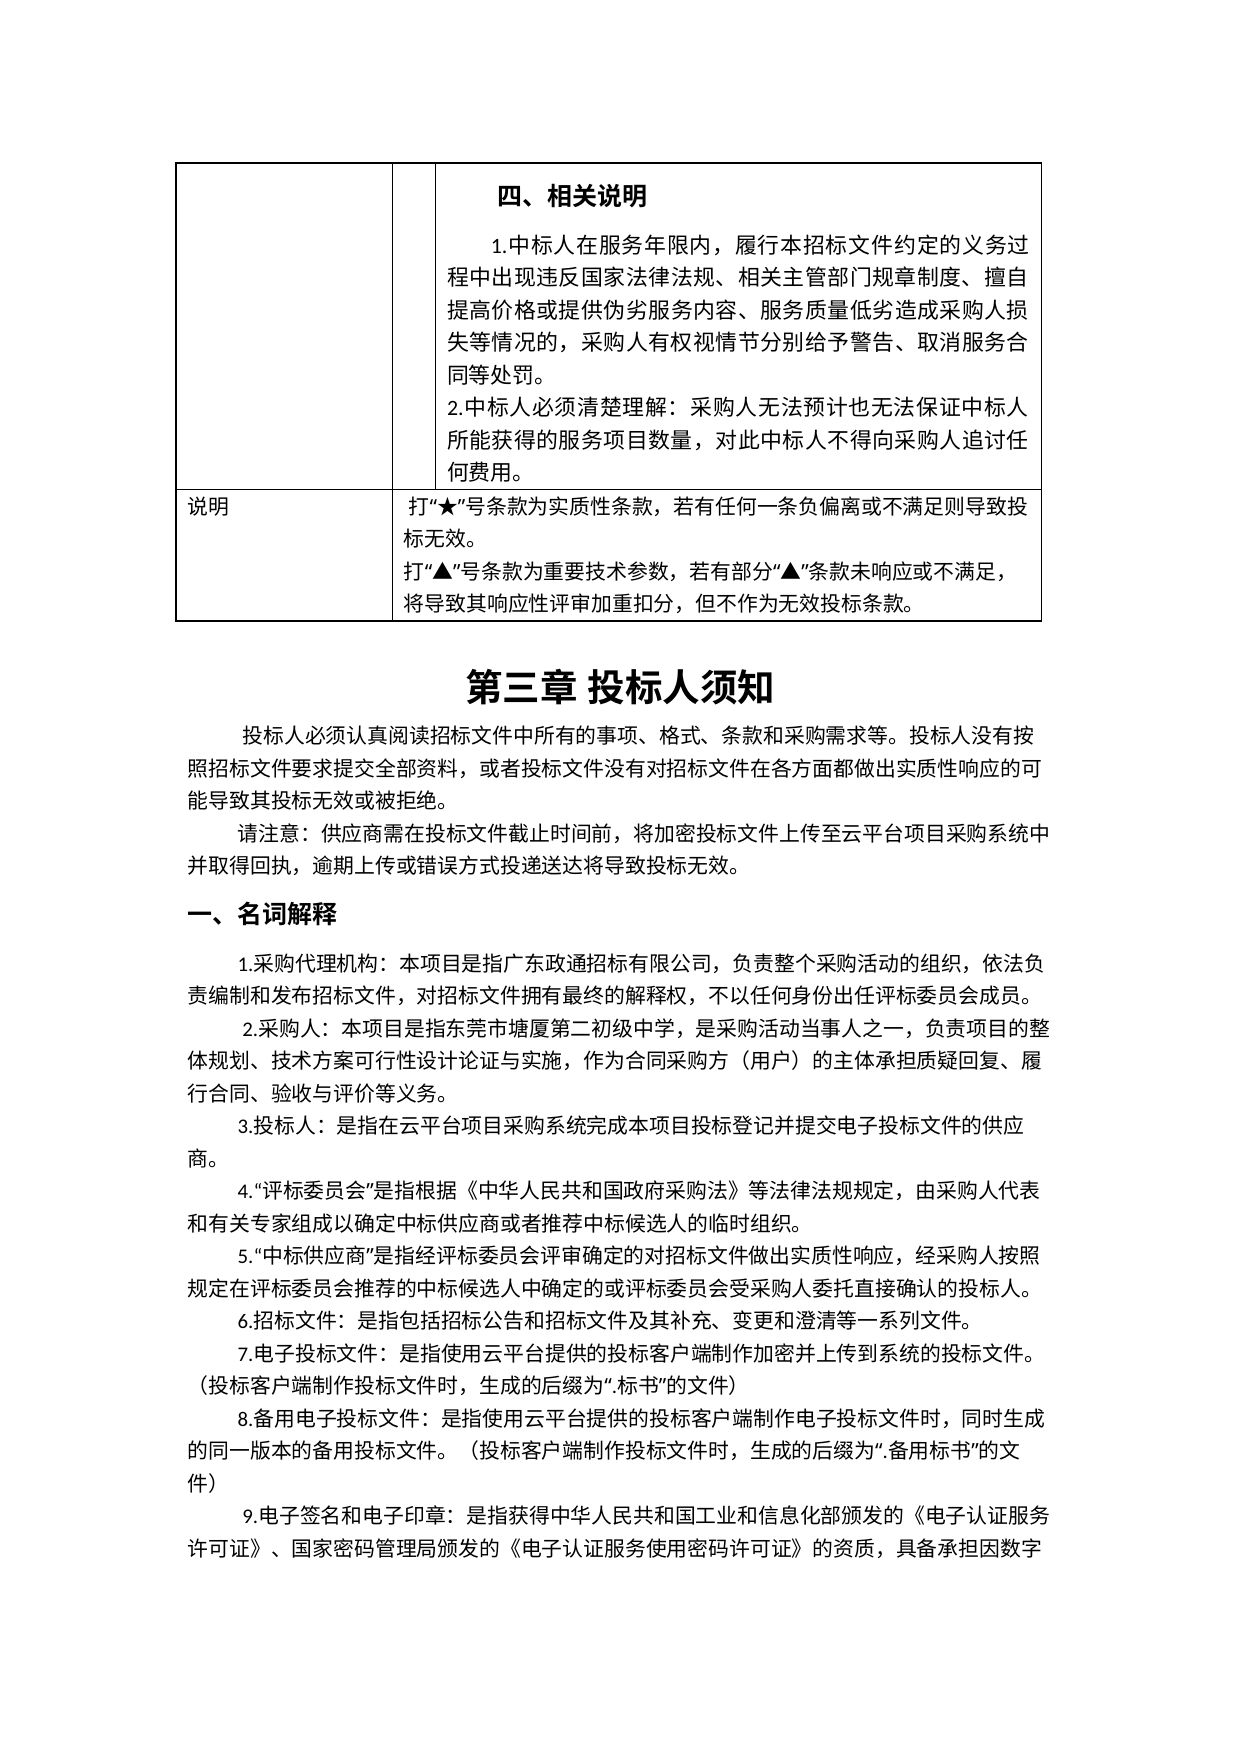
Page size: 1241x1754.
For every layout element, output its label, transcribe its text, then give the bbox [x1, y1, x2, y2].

text 第三章 投标人须知 [187, 654, 1053, 719]
text 一、名词解释 [187, 882, 1053, 947]
text 投标人必须认真阅读招标文件中所有的事项、格式、条款和采购需求等。投标人没有按照招标文件要求提交全部资料，或者投标文件没有对招标文件在各方面都做出实质性响应的可能导致其投标无效或被拒绝。 [187, 719, 1053, 817]
text 7.电子投标文件：是指使用云平台提供的投标客户端制作加密并上传到系统的投标文件。（投标客户端制作投标文件时，生成的后缀为“.标书”的文件） [187, 1337, 1053, 1402]
text 请注意：供应商需在投标文件截止时间前，将加密投标文件上传至云平台项目采购系统中并取得回执，逾期上传或错误方式投递送达将导致投标无效。 [187, 817, 1053, 882]
table_cell 1 [393, 164, 435, 488]
text 5.“中标供应商”是指经评标委员会评审确定的对招标文件做出实质性响应，经采购人按照规定在评标委员会推荐的中标候选人中确定的或评标委员会受采购人委托直接确认的投标人。 [187, 1239, 1053, 1304]
text 3.投标人：是指在云平台项目采购系统完成本项目投标登记并提交电子投标文件的供应商。 [187, 1109, 1053, 1174]
text 8.备用电子投标文件：是指使用云平台提供的投标客户端制作电子投标文件时，同时生成的同一版本的备用投标文件。（投标客户端制作投标文件时，生成的后缀为“.备用标书”的文件） [187, 1402, 1053, 1499]
text 4.“评标委员会”是指根据《中华人民共和国政府采购法》等法律法规规定，由采购人代表和有关专家组成以确定中标供应商或者推荐中标候选人的临时组织。 [187, 1174, 1053, 1239]
table_cell [177, 164, 392, 488]
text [187, 1499, 1053, 1564]
table_cell 打“★”号条款为实质性条款，若有任何一条负偏离或不满足则导致投标无效。 打“▲”号条款为重要技术参数，若有部分“▲”条款未响应或不满足，将导致其响应性评审加重扣分，但不作为无效投标条款。 [393, 490, 1041, 620]
text 2.采购人：本项目是指东莞市塘厦第二初级中学，是采购活动当事人之一，负责项目的整体规划、技术方案可行性设计论证与实施，作为合同采购方（用户）的主体承担质疑回复、履行合同、验收与评价等义务。 [187, 1012, 1053, 1109]
text 1.采购代理机构：本项目是指广东政通招标有限公司，负责整个采购活动的组织，依法负责编制和发布招标文件，对招标文件拥有最终的解释权，不以任何身份出任评标委员会成员。 [187, 947, 1053, 1012]
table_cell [436, 164, 1041, 488]
text 6.招标文件：是指包括招标公告和招标文件及其补充、变更和澄清等一系列文件。 [187, 1304, 1053, 1337]
table_cell 说明 [177, 490, 392, 620]
